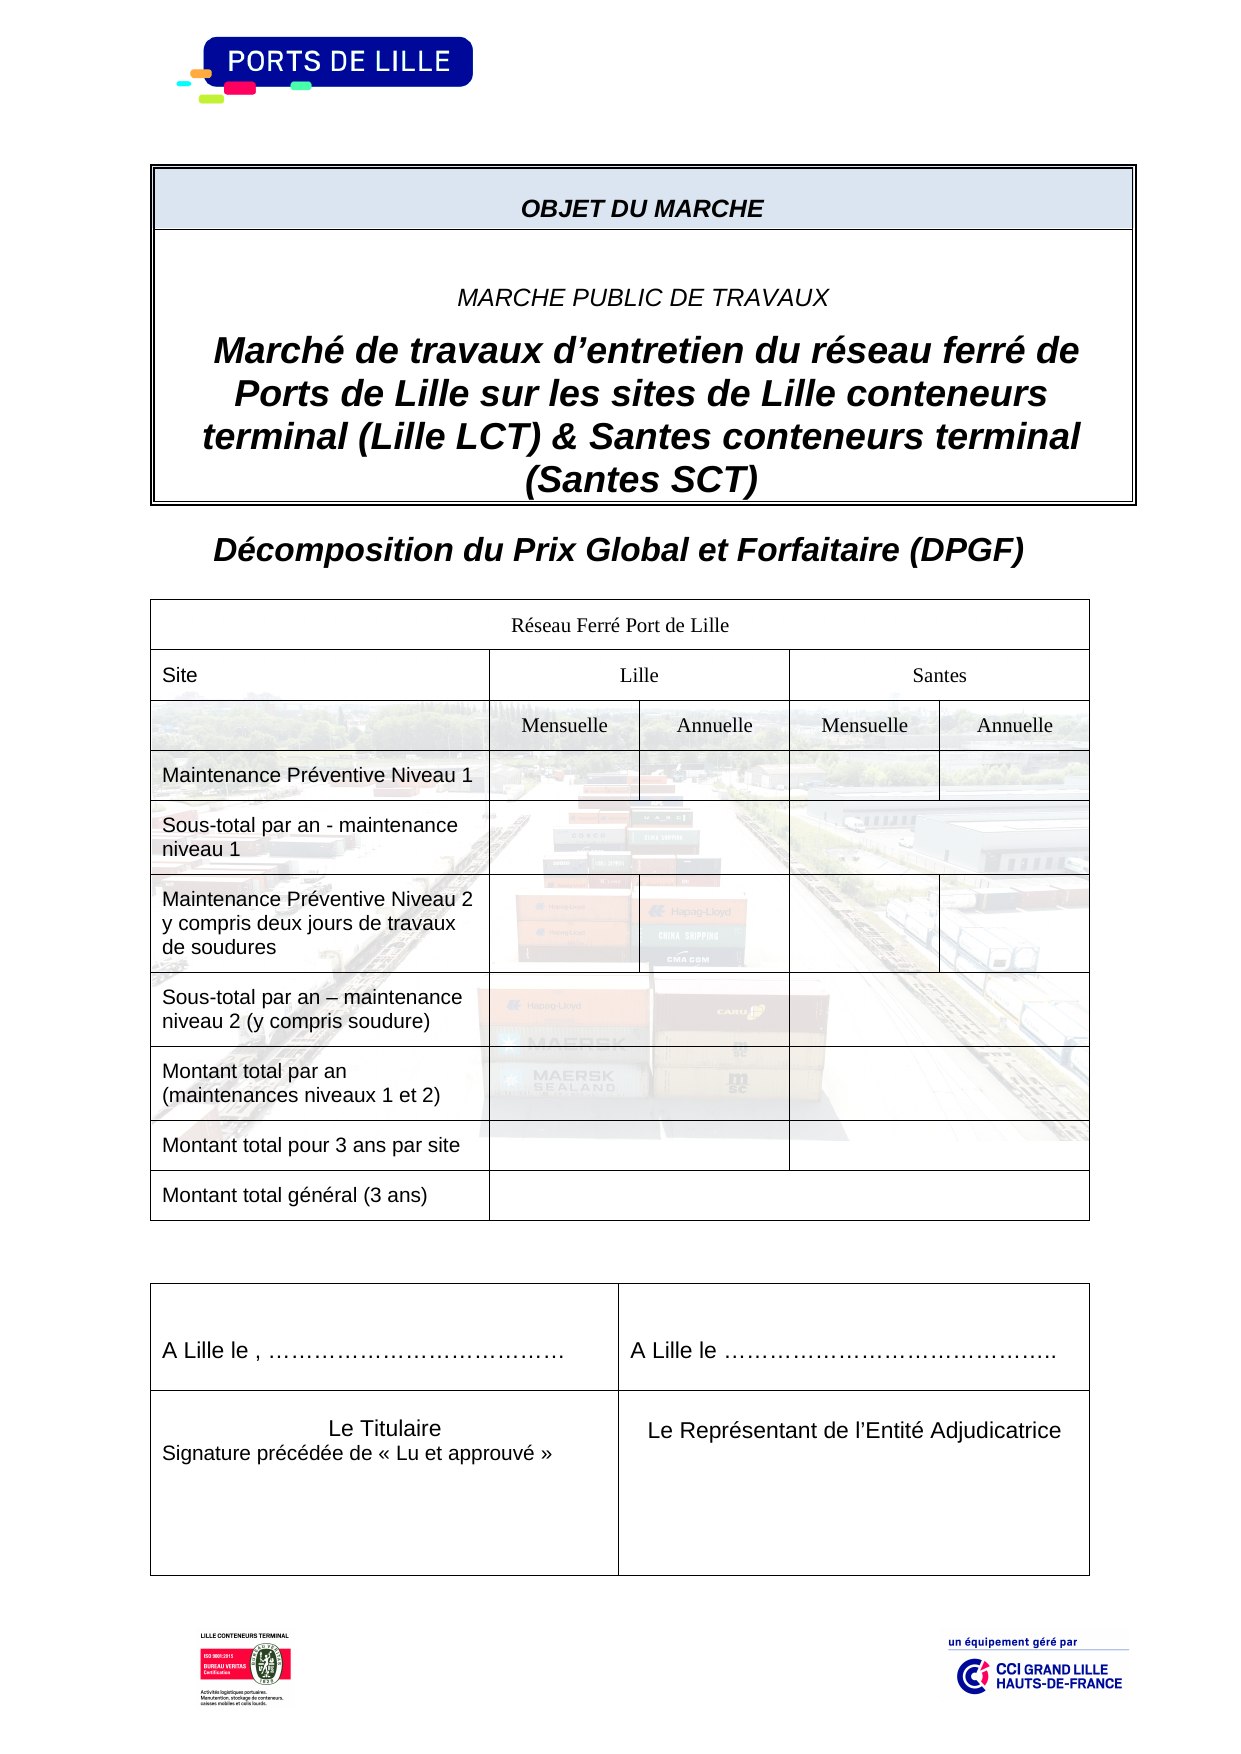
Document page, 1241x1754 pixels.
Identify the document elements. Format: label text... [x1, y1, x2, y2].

table_cell [490, 1047, 789, 1119]
table_cell Le Représentant de l’Entité Adjudicatrice [619, 1391, 1089, 1575]
table_cell [790, 751, 939, 800]
table_cell Montant total pour 3 ans par site [151, 1121, 489, 1169]
table_cell [490, 973, 789, 1046]
table_cell Montant total par an (maintenances niveaux 1 et 2) [151, 1047, 489, 1119]
table_cell [790, 1121, 1089, 1169]
table_cell Mensuelle [490, 701, 639, 749]
table_cell Annuelle [640, 701, 789, 749]
table_cell [640, 751, 789, 800]
table_cell [490, 1121, 789, 1169]
picture [938, 1628, 1129, 1701]
table_cell [790, 1047, 1089, 1119]
table_cell Mensuelle [790, 701, 939, 749]
table_cell Maintenance Préventive Niveau 2 y compris deux jours de travaux de soudures [151, 875, 489, 972]
table_cell Lille [490, 650, 789, 699]
table_cell Sous-total par an – maintenance niveau 2 (y compris soudure) [151, 973, 489, 1046]
table_cell Santes [790, 650, 1089, 699]
table_cell [490, 801, 789, 874]
table_cell [151, 701, 489, 749]
table_cell MARCHE PUBLIC DE TRAVAUX Marché de travaux d’entretien du réseau ferré de Ports de Lille sur les sites de Lille conteneurs terminal (Lille LCT) & Santes conteneurs terminal (Santes SCT) [155, 264, 1132, 501]
table_cell [490, 751, 639, 800]
table_cell [640, 875, 789, 972]
table_cell Le Titulaire Signature précédée de « Lu et approuvé » [151, 1391, 618, 1575]
table_cell [940, 875, 1089, 972]
table_cell Site [151, 650, 489, 699]
picture [150, 14, 499, 126]
subtitle Décomposition du Prix Global et Forfaitaire (DPGF) [150, 531, 1090, 569]
table_cell [790, 973, 1089, 1046]
table_cell [155, 230, 1132, 264]
table_header A Lille le , ………………………………… [151, 1284, 618, 1389]
table_cell [790, 801, 1089, 874]
table_header A Lille le …………………………………….. [619, 1284, 1089, 1389]
table_cell [790, 875, 939, 972]
table_cell [940, 751, 1089, 800]
table_cell Annuelle [940, 701, 1089, 749]
table_cell Sous-total par an - maintenance niveau 1 [151, 801, 489, 874]
picture [195, 1628, 295, 1710]
table_header Réseau Ferré Port de Lille [151, 600, 1089, 649]
table_cell [490, 1171, 1089, 1220]
table_cell Montant total général (3 ans) [151, 1171, 489, 1220]
table_cell [490, 875, 639, 972]
table_header OBJET DU MARCHE [155, 169, 1132, 228]
table_cell Maintenance Préventive Niveau 1 [151, 751, 489, 800]
